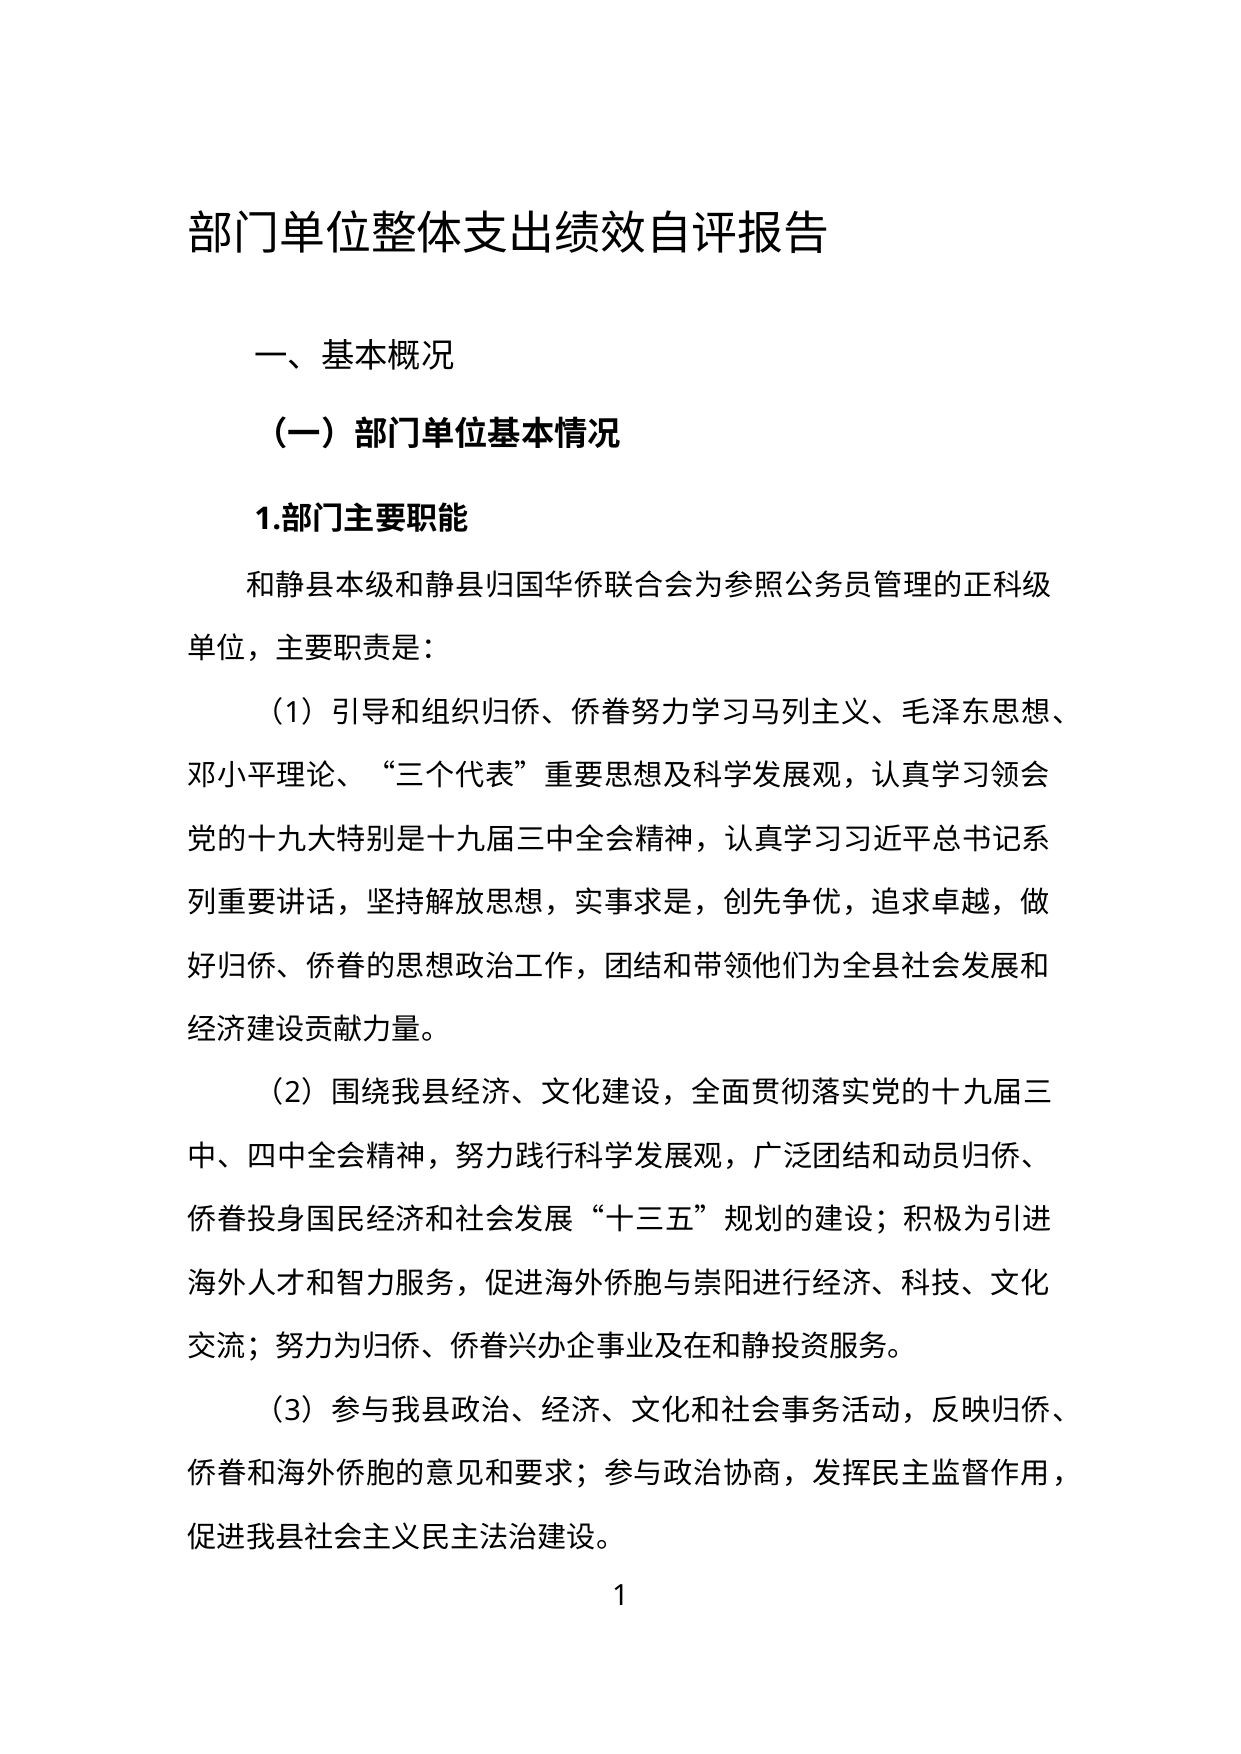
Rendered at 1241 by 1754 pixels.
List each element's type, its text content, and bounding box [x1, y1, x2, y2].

text （1）引导和组织归侨、侨眷努力学习马列主义、毛泽东思想、邓小平理论、“三个代表”重要思想及科学发展观，认真学习领会党的十九大特别是十九届三中全会精神，认真学习习近平总书记系列重要讲话，坚持解放思想，实事求是，创先争优，追求卓越，做好归侨、侨眷的思想政治工作，团结和带领他们为全县社会发展和经济建设贡献力量。 [187, 688, 1053, 1048]
text （3）参与我县政治、经济、文化和社会事务活动，反映归侨、侨眷和海外侨胞的意见和要求；参与政治协商，发挥民主监督作用，促进我县社会主义民主法治建设。 [187, 1386, 1053, 1556]
subtitle （一）部门单位基本情况 [187, 406, 1053, 454]
subtitle 一、基本概况 [187, 329, 1053, 377]
text 和静县本级和静县归国华侨联合会为参照公务员管理的正科级单位，主要职责是： [187, 561, 1053, 667]
text （2）围绕我县经济、文化建设，全面贯彻落实党的十九届三中、四中全会精神，努力践行科学发展观，广泛团结和动员归侨、侨眷投身国民经济和社会发展“十三五”规划的建设；积极为引进海外人才和智力服务，促进海外侨胞与崇阳进行经济、科技、文化交流；努力为归侨、侨眷兴办企事业及在和静投资服务。 [187, 1069, 1053, 1365]
subtitle 1.部门主要职能 [187, 493, 1053, 539]
text 部门单位整体支出绩效自评报告 [187, 196, 1053, 262]
